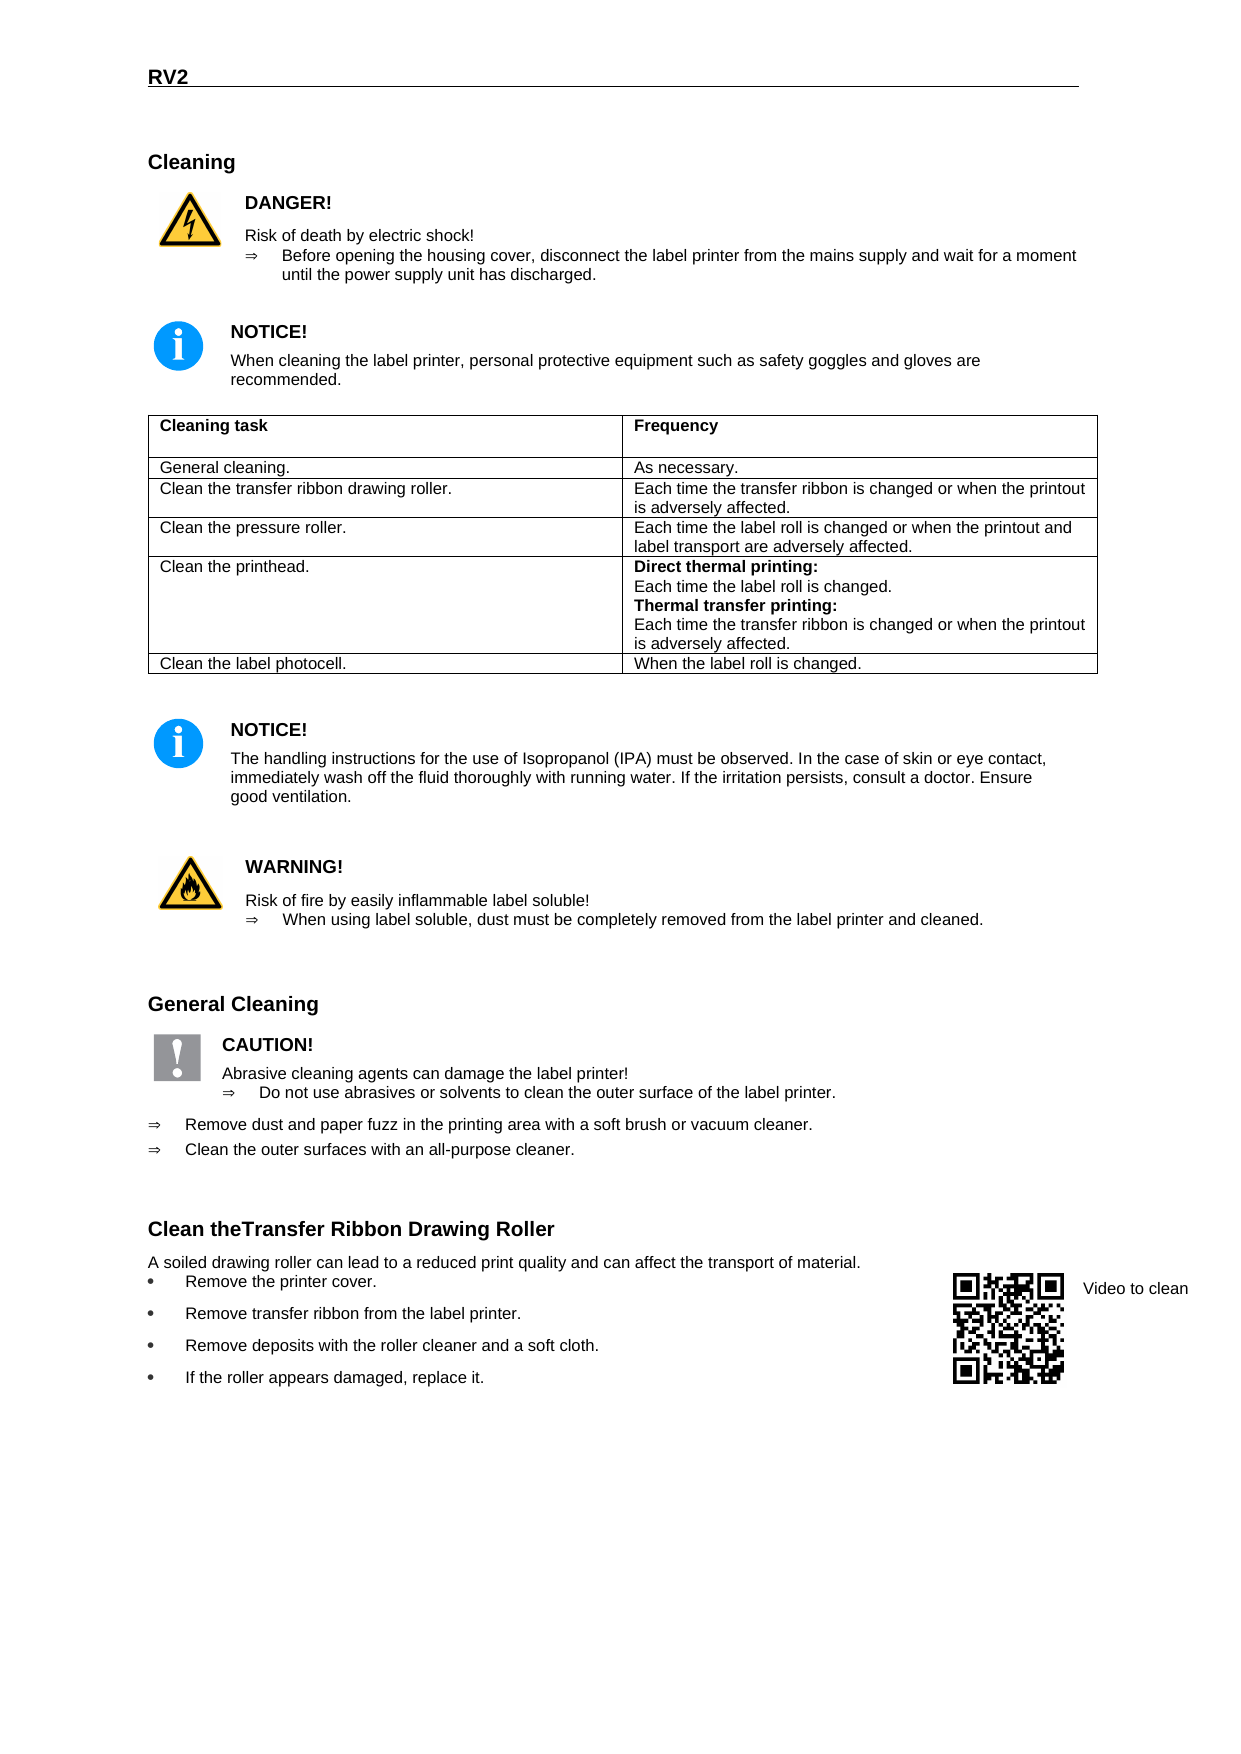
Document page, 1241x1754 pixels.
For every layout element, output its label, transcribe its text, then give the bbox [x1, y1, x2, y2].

table_header [148, 713, 224, 812]
table_cell General cleaning. [149, 458, 622, 477]
subtitle Cleaning [148, 150, 1092, 174]
text A soiled drawing roller can lead to a reduced print quality and can affect the transport of material. [148, 1253, 1092, 1272]
table_header [148, 850, 234, 941]
table_header [148, 1028, 216, 1115]
picture [158, 192, 222, 247]
table_cell Clean the printhead. [149, 557, 622, 653]
table_cell Clean the label photocell. [149, 654, 622, 673]
text Remove transfer ribbon from the label printer. [148, 1304, 950, 1323]
table_header Cleaning task [149, 416, 622, 457]
table_cell As necessary. [623, 458, 1097, 477]
subtitle Clean theTransfer Ribbon Drawing Roller [148, 1217, 1092, 1241]
table_cell Clean the transfer ribbon drawing roller. [149, 479, 622, 517]
text Clean the outer surfaces with an all-purpose cleaner. [148, 1140, 1092, 1159]
text Remove the printer cover. [148, 1272, 950, 1291]
table_header NOTICE! When cleaning the label printer, personal protective equipment such as safety goggles and gloves are recommended. [225, 315, 1079, 395]
picture [950, 1270, 1068, 1388]
text If the roller appears damaged, replace it. [148, 1367, 950, 1387]
subtitle General Cleaning [148, 992, 1092, 1016]
text Remove dust and paper fuzz in the printing area with a soft brush or vacuum cleaner. [148, 1115, 1092, 1134]
table_cell Each time the label roll is changed or when the printout and label transport are adversely affected. [623, 518, 1097, 556]
table_cell When the label roll is changed. [623, 654, 1097, 673]
picture [158, 856, 223, 910]
table_header DANGER! Risk of death by electric shock! Before opening the housing cover, disconnect the label printer from the mains supply and wait for a moment until the power supply unit has discharged. [233, 186, 1092, 296]
table_header Frequency [623, 416, 1097, 457]
table_header [148, 315, 224, 395]
table_header CAUTION! Abrasive cleaning agents can damage the label printer! Do not use abrasives or solvents to clean the outer surface of the label printer. [216, 1028, 1075, 1115]
table_cell Direct thermal printing: Each time the label roll is changed. Thermal transfer printing: Each time the transfer ribbon is changed or when the printout is adversely affected. [623, 557, 1097, 653]
table_cell Each time the transfer ribbon is changed or when the printout is adversely affected. [623, 479, 1097, 517]
table_header [148, 186, 233, 296]
text Remove deposits with the roller cleaner and a soft cloth. [148, 1336, 950, 1355]
table_header NOTICE! The handling instructions for the use of Isopropanol (IPA) must be observed. In the case of skin or eye contact, immediately wash off the fluid thoroughly with running water. If the irritation persists, consult a doctor. Ensure good ventilation. [225, 713, 1079, 812]
table_cell Clean the pressure roller. [149, 518, 622, 556]
table_header WARNING! Risk of fire by easily inflammable label soluble! When using label soluble, dust must be completely removed from the label printer and cleaned. [234, 850, 1092, 941]
